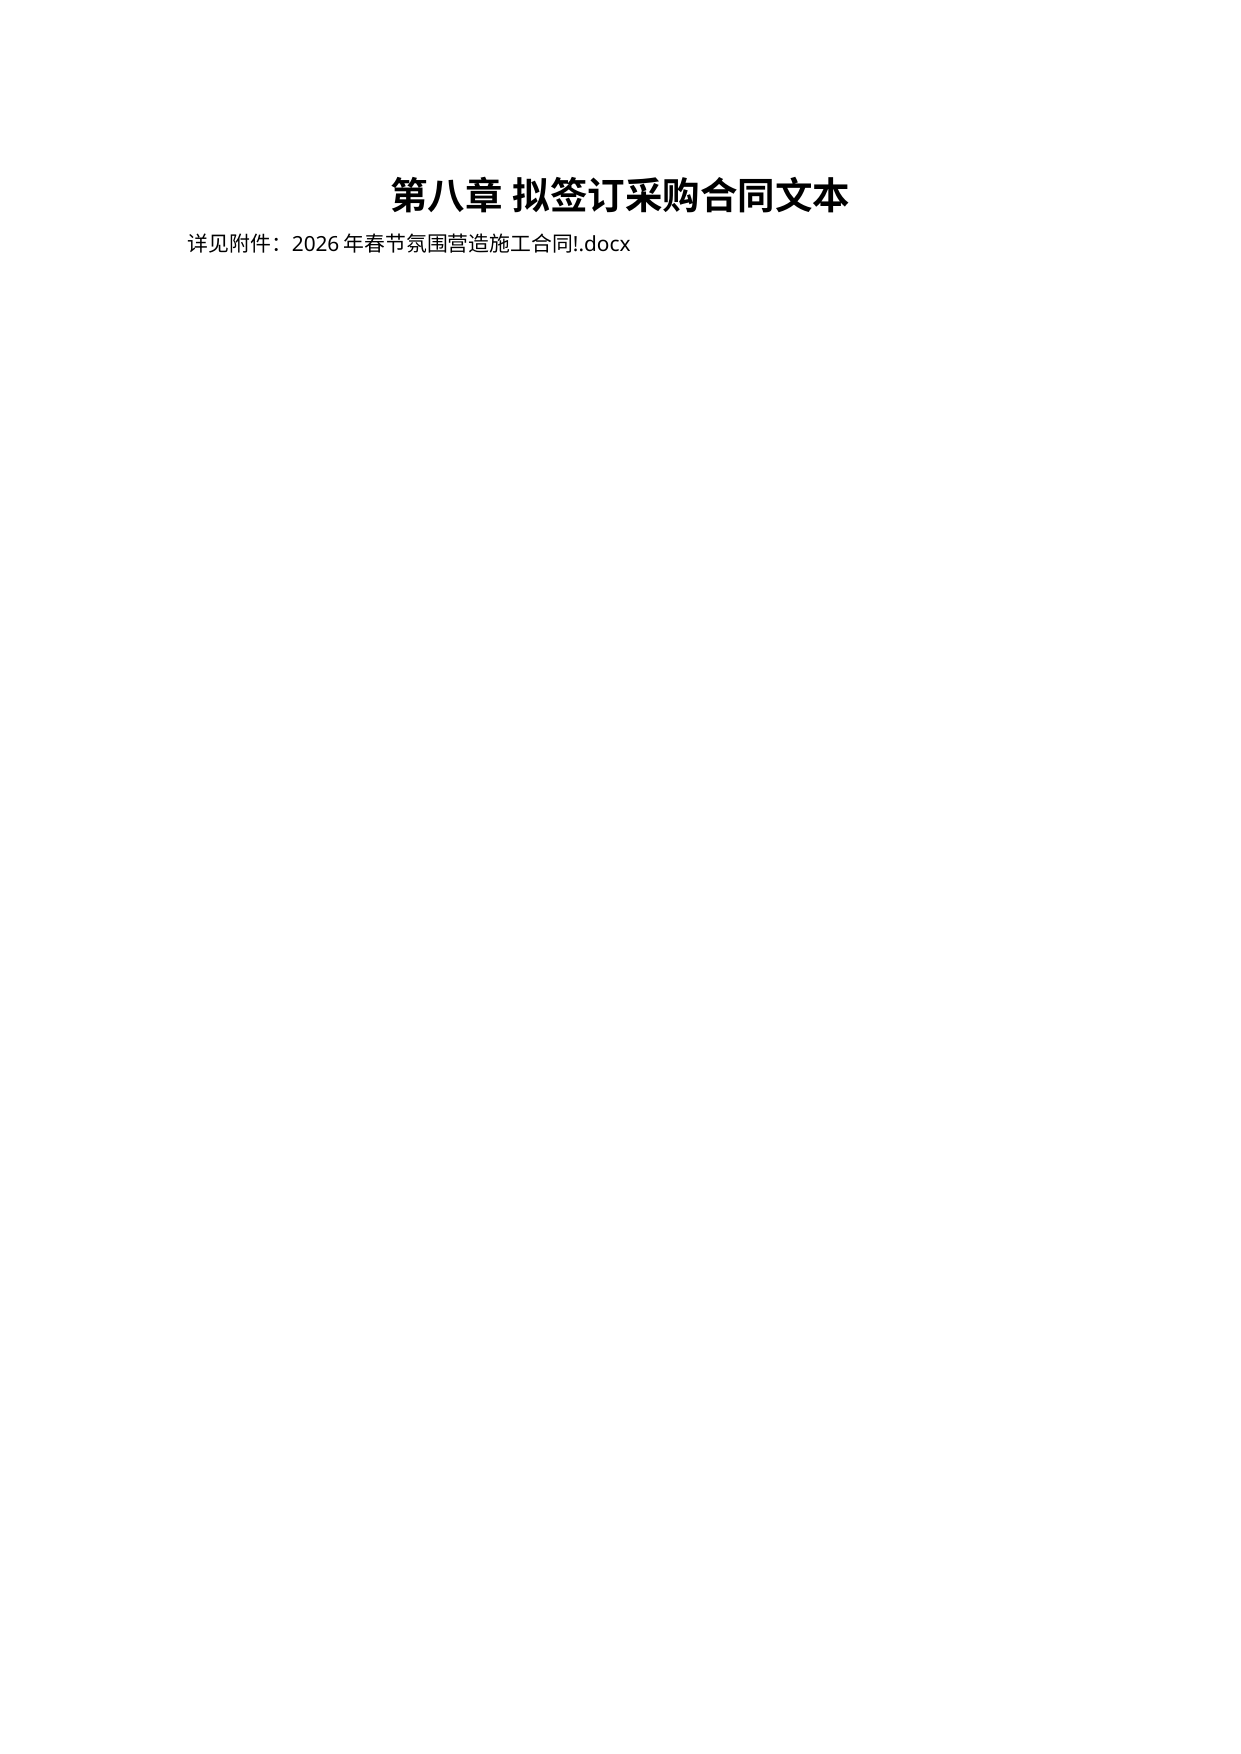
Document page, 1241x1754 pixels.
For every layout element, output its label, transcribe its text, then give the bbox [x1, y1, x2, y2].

text 详见附件：2026年春节氛围营造施工合同!.docx [187, 227, 1053, 259]
text 第八章 拟签订采购合同文本 [187, 162, 1053, 227]
